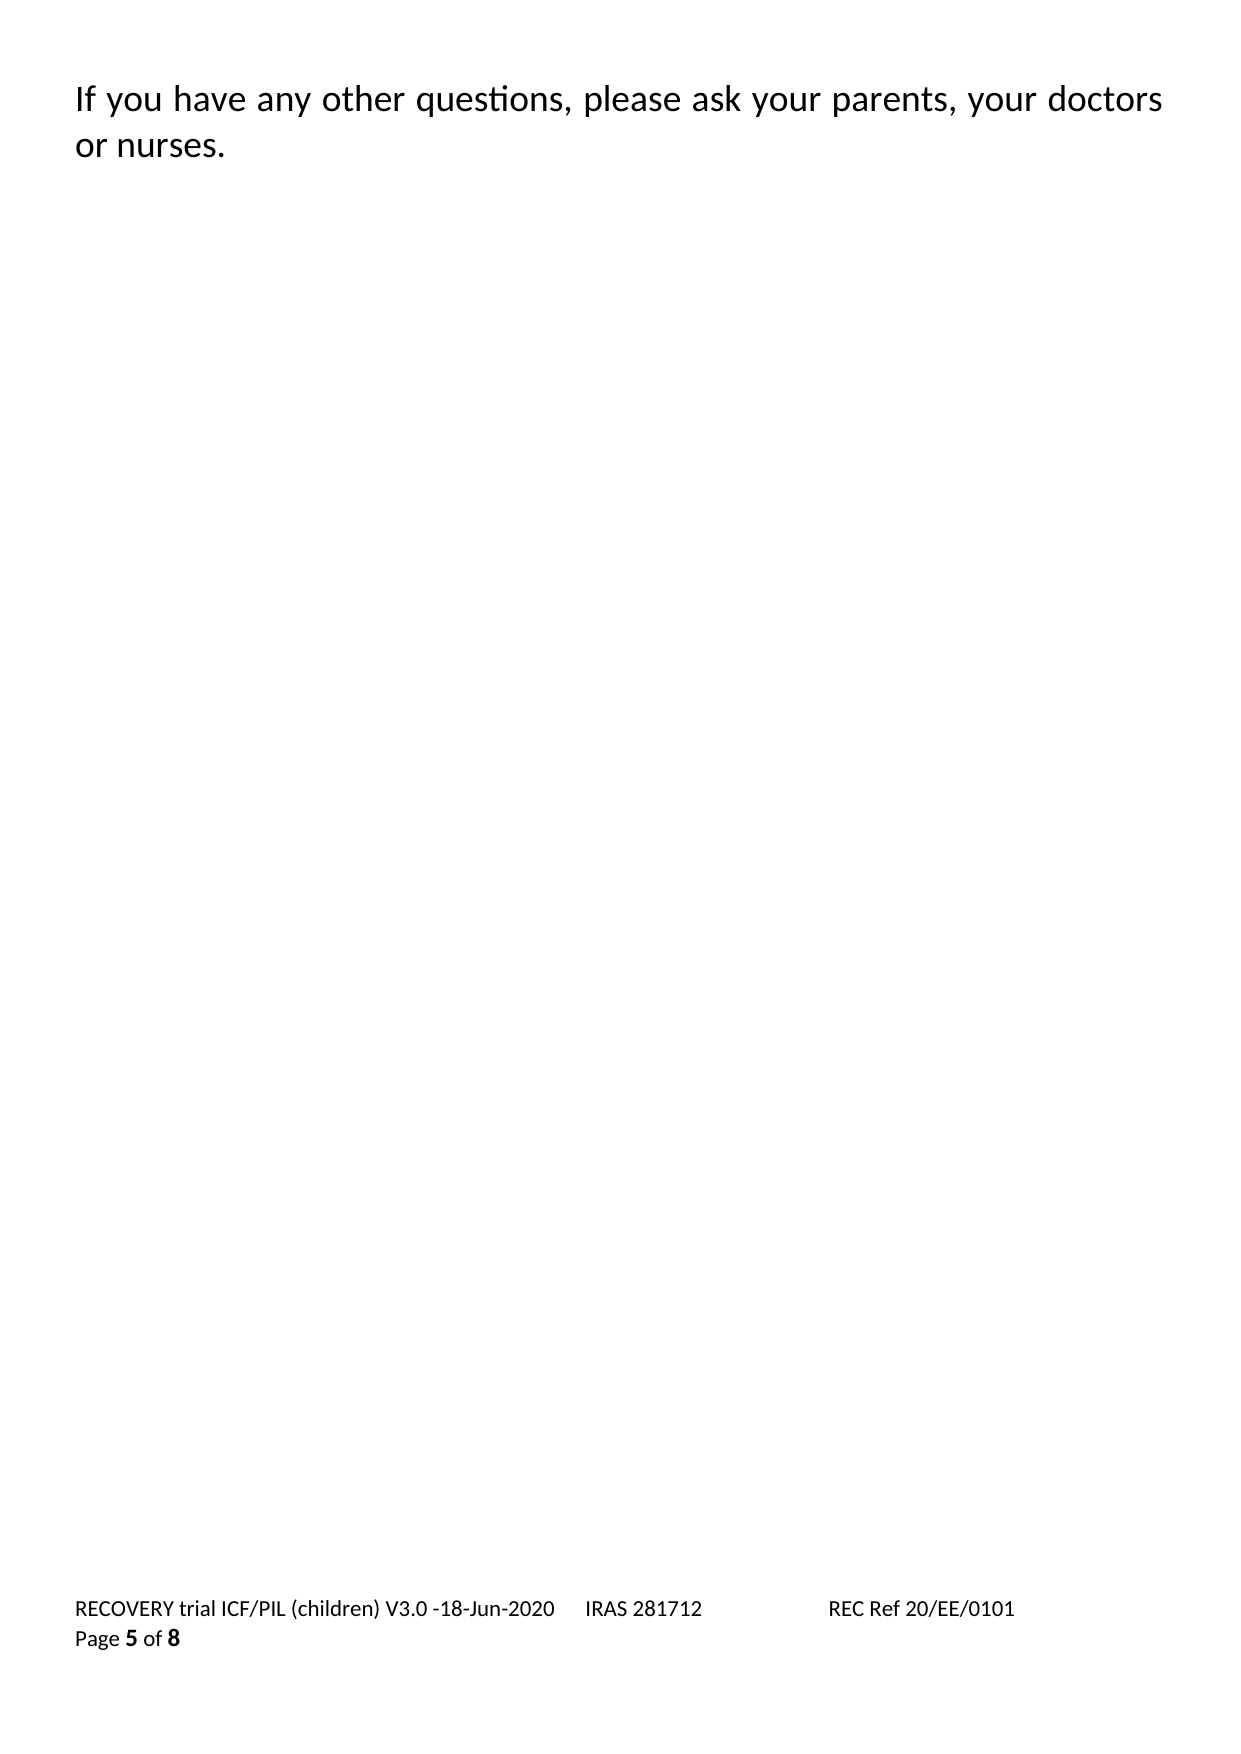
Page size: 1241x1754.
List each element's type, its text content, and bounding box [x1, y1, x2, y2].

text If you have any other questions, please ask your parents, your doctors or nurses. [75, 75, 1165, 167]
